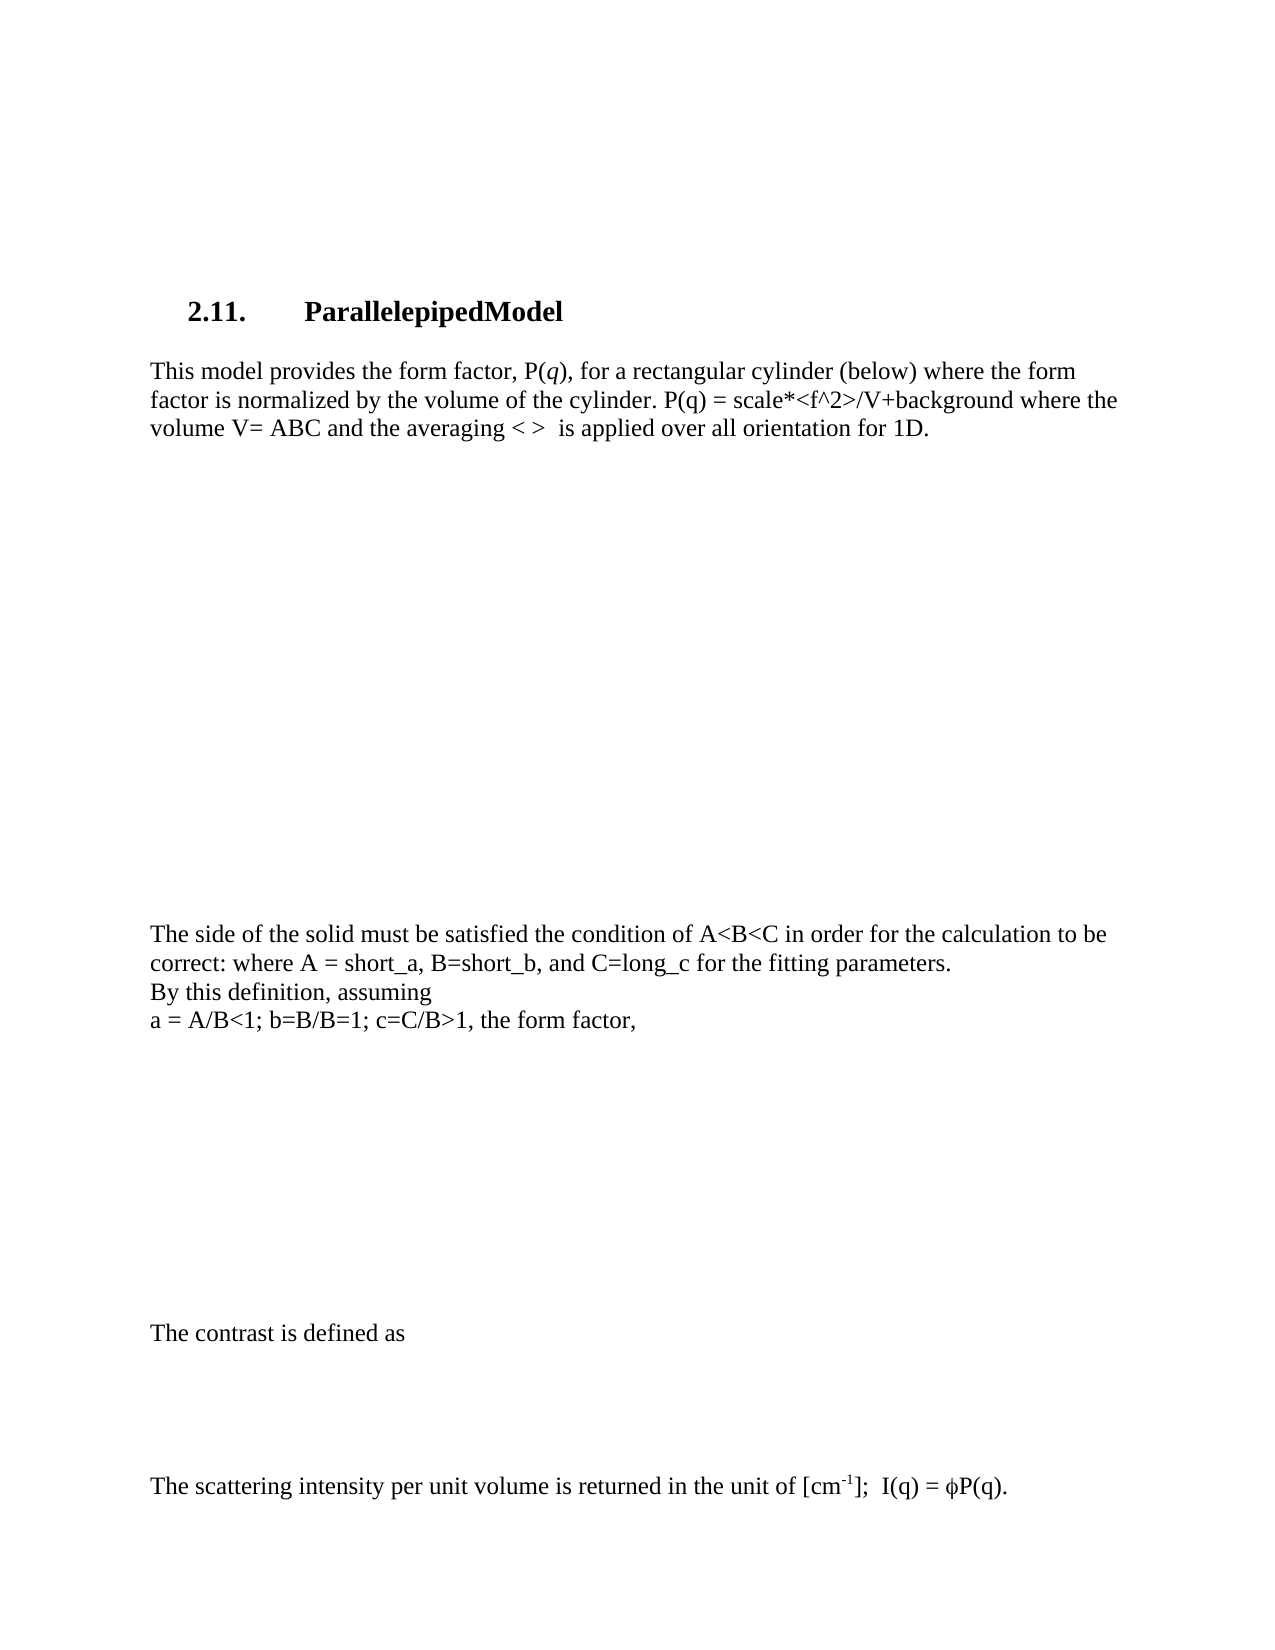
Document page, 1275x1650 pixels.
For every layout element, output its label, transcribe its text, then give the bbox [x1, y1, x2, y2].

text The side of the solid must be satisfied the condition of A<B<C in order for the calculation to be correct: where A = short_a, B=short_b, and C=long_c for the fitting parameters. [150, 919, 1125, 977]
text By this definition, assuming [150, 977, 1125, 1006]
text a = A/B<1; b=B/B=1; c=C/B>1, the form factor, [150, 1006, 1125, 1034]
text The contrast is defined as [150, 1318, 1125, 1347]
text This model provides the form factor, P(q), for a rectangular cylinder (below) where the form factor is normalized by the volume of the cylinder. P(q) = scale*<f^2>/V+background where the volume V= ABC and the averaging < > is applied over all orientation for 1D. [150, 356, 1125, 442]
text The scattering intensity per unit volume is returned in the unit of [cm-1]; I(q) = P(q). [150, 1471, 1125, 1499]
text 2.11. ParallelepipedModel [187, 294, 1125, 327]
